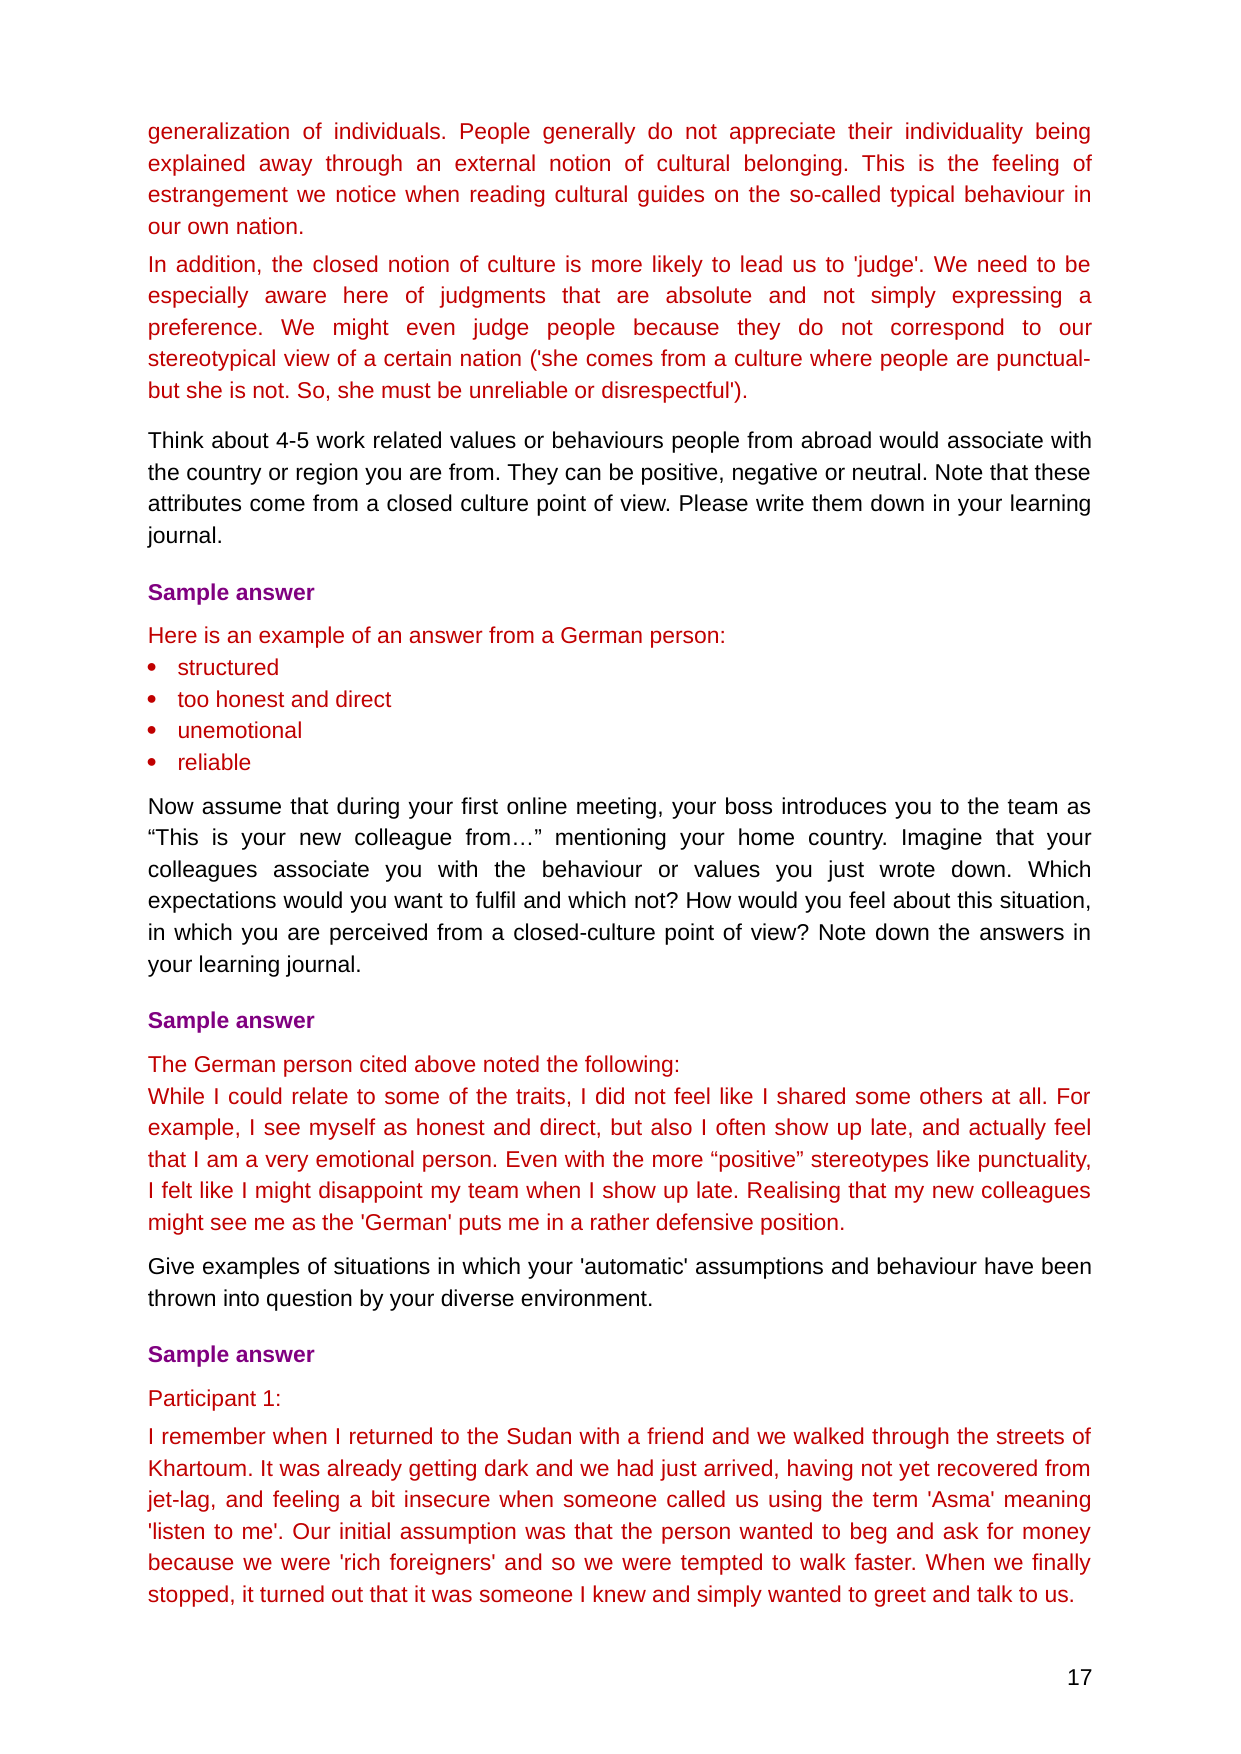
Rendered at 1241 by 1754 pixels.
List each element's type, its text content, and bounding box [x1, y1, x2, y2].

text Now assume that during your first online meeting, your boss introduces you to the team as “This is your new colleague from…” mentioning your home country. Imagine that your colleagues associate you with the behaviour or values you just wrote down. Which expectations would you want to fulfil and which not? How would you feel about this situation, in which you are perceived from a closed-culture point of view? Note down the answers in your learning journal. [148, 793, 1092, 977]
text I remember when I returned to the Sudan with a friend and we walked through the streets of Khartoum. It was already getting dark and we had just arrived, having not yet recovered from jet-lag, and feeling a bit insecure when someone called us using the term 'Asma' meaning 'listen to me'. Our initial assumption was that the person wanted to beg and ask for money because we were 'rich foreigners' and so we were tempted to walk faster. When we finally stopped, it turned out that it was someone I knew and simply wanted to greet and talk to us. [148, 1423, 1092, 1607]
text In addition, the closed notion of culture is more likely to lead us to 'judge'. We need to be especially aware here of judgments that are absolute and not simply expressing a preference. We might even judge people because they do not correspond to our stereotypical view of a certain nation ('she comes from a culture where people are punctual- but she is not. So, she must be unreliable or disrespectful'). [148, 251, 1092, 403]
text Give examples of situations in which your 'automatic' assumptions and behaviour have been thrown into question by your diverse environment. [148, 1253, 1092, 1311]
text The German person cited above noted the following: [148, 1051, 1092, 1078]
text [148, 118, 1092, 239]
text Think about 4-5 work related values or behaviours people from abroad would associate with the country or region you are from. They can be positive, negative or neutral. Note that these attributes come from a closed culture point of view. Please write them down in your learning journal. [148, 427, 1092, 548]
list too honest and direct [148, 686, 1092, 712]
list reliable [148, 749, 1092, 775]
subtitle Sample answer [148, 1341, 1092, 1368]
text Participant 1: [148, 1385, 1092, 1412]
text Here is an example of an answer from a German person: [148, 622, 1092, 649]
list structured [148, 654, 1092, 680]
subtitle Sample answer [148, 1007, 1092, 1033]
list unemotional [148, 717, 1092, 743]
subtitle Sample answer [148, 578, 1092, 605]
text While I could relate to some of the traits, I did not feel like I shared some others at all. For example, I see myself as honest and direct, but also I often show up late, and actually feel that I am a very emotional person. Even with the more “positive” stereotypes like punctuality, I felt like I might disappoint my team when I show up late. Realising that my new colleagues might see me as the 'German' puts me in a rather defensive position. [148, 1083, 1092, 1235]
